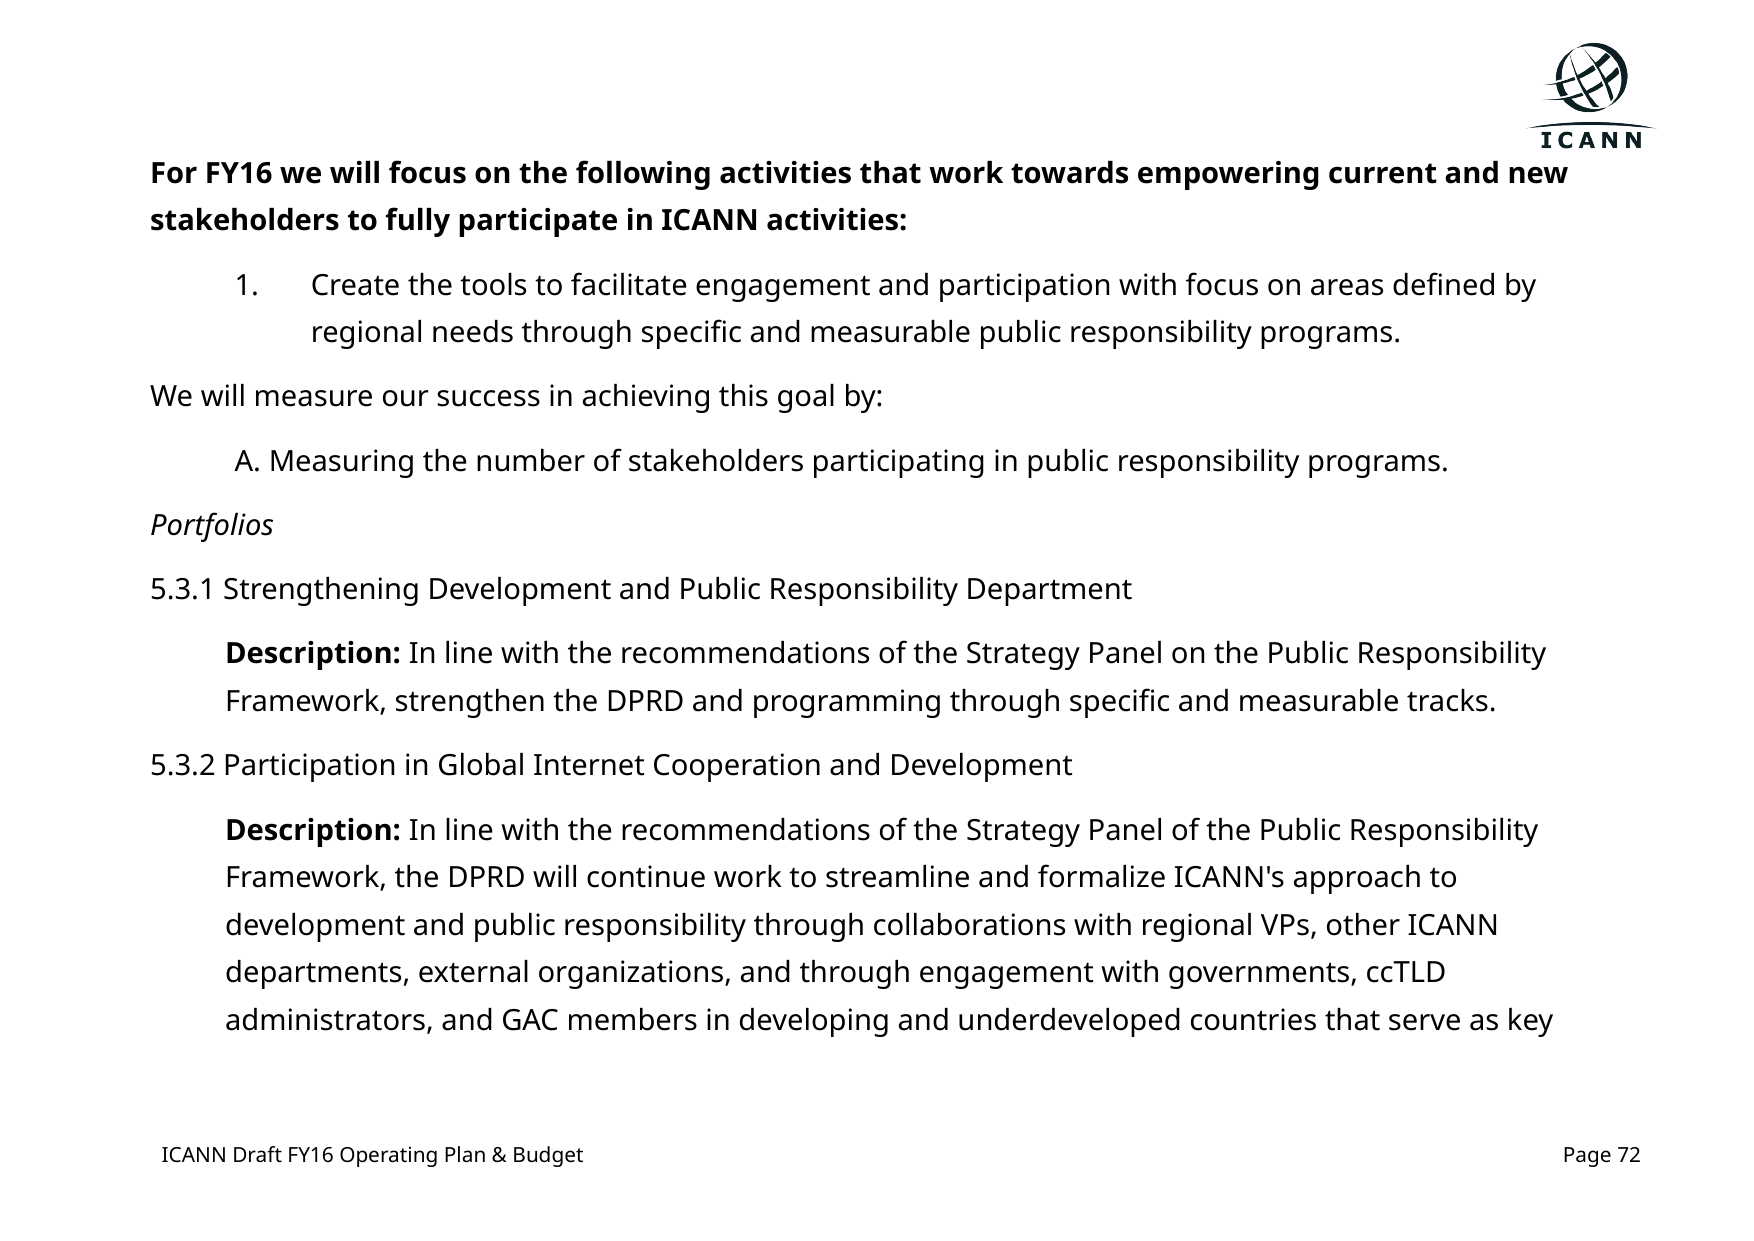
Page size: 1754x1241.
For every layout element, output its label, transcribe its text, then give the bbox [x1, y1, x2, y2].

text 5.3.1 Strengthening Development and Public Responsibility Department [150, 568, 1604, 608]
text For FY16 we will focus on the following activities that work towards empowering current and new stakeholders to fully participate in ICANN activities: [150, 152, 1604, 239]
list Create the tools to facilitate engagement and participation with focus on areas defined by regional needs through specific and measurable public responsibility programs. [234, 264, 1604, 351]
text Portfolios [150, 504, 1604, 544]
text Description: In line with the recommendations of the Strategy Panel on the Public Responsibility Framework, strengthen the DPRD and programming through specific and measurable tracks. [225, 633, 1604, 720]
text We will measure our success in achieving this goal by: [150, 376, 1604, 415]
list Measuring the number of stakeholders participating in public responsibility programs. [234, 440, 1604, 479]
text 5.3.2 Participation in Global Internet Cooperation and Development [150, 744, 1604, 784]
picture [1518, 39, 1664, 152]
